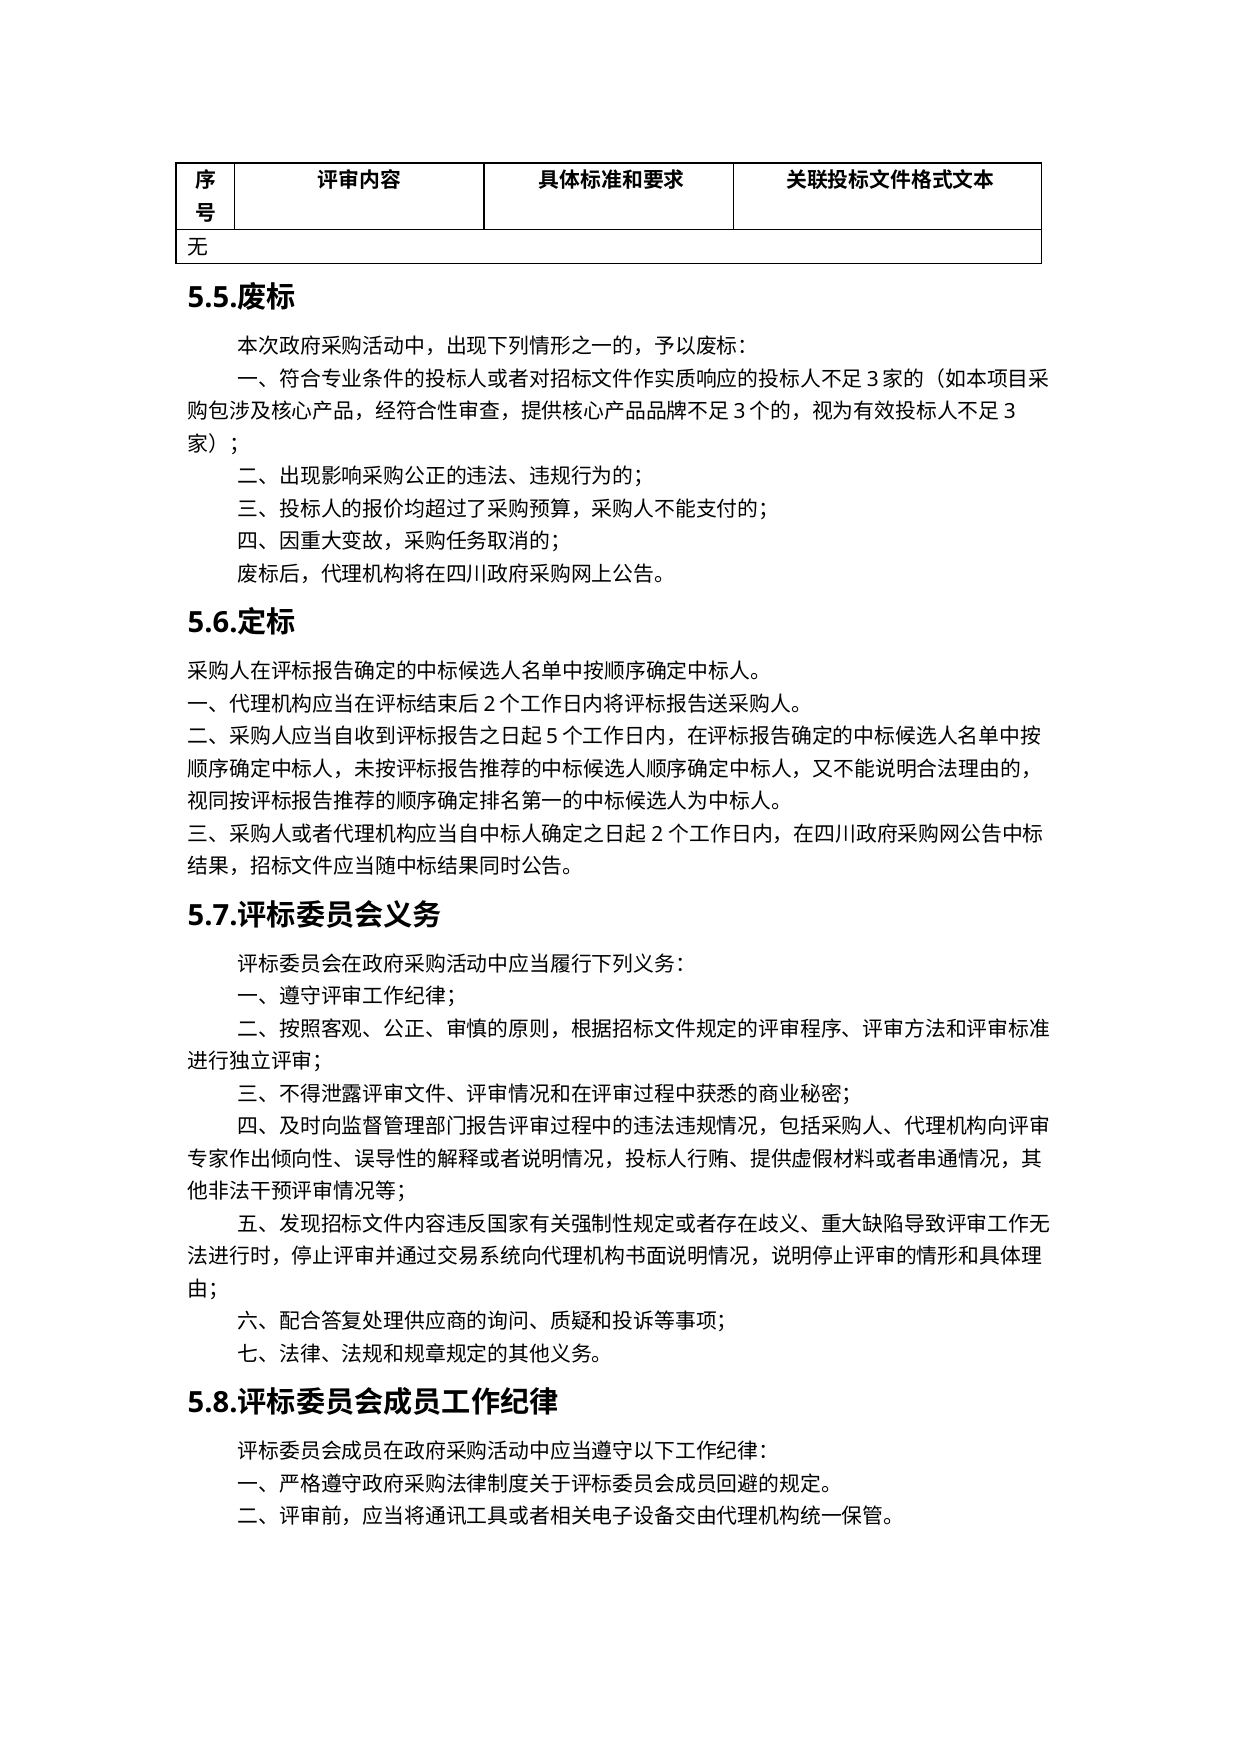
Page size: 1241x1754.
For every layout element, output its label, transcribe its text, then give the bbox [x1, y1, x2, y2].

text 六、配合答复处理供应商的询问、质疑和投诉等事项； [187, 1304, 1053, 1337]
text 一、遵守评审工作纪律； [187, 979, 1053, 1012]
text 二、评审前，应当将通讯工具或者相关电子设备交由代理机构统一保管。 [187, 1499, 1053, 1532]
text 二、采购人应当自收到评标报告之日起5个工作日内，在评标报告确定的中标候选人名单中按顺序确定中标人，未按评标报告推荐的中标候选人顺序确定中标人，又不能说明合法理由的，视同按评标报告推荐的顺序确定排名第一的中标候选人为中标人。 [187, 719, 1053, 817]
table_cell 无 [177, 230, 1041, 263]
text 三、不得泄露评审文件、评审情况和在评审过程中获悉的商业秘密； [187, 1077, 1053, 1109]
table_header 具体标准和要求 [485, 164, 733, 228]
text 5.8.评标委员会成员工作纪律 [187, 1369, 1053, 1434]
text 三、采购人或者代理机构应当自中标人确定之日起 2 个工作日内，在四川政府采购网公告中标结果，招标文件应当随中标结果同时公告。 [187, 817, 1053, 882]
text 采购人在评标报告确定的中标候选人名单中按顺序确定中标人。 [187, 654, 1053, 687]
text 五、发现招标文件内容违反国家有关强制性规定或者存在歧义、重大缺陷导致评审工作无法进行时，停止评审并通过交易系统向代理机构书面说明情况，说明停止评审的情形和具体理由； [187, 1207, 1053, 1304]
text 5.6.定标 [187, 589, 1053, 654]
text 二、按照客观、公正、审慎的原则，根据招标文件规定的评审程序、评审方法和评审标准进行独立评审； [187, 1012, 1053, 1077]
table_header 评审内容 [235, 164, 483, 228]
text 评标委员会成员在政府采购活动中应当遵守以下工作纪律： [187, 1434, 1053, 1467]
text 5.5.废标 [187, 264, 1053, 329]
table_header 关联投标文件格式文本 [734, 164, 1041, 228]
text 三、投标人的报价均超过了采购预算，采购人不能支付的； [187, 492, 1053, 524]
text 四、及时向监督管理部门报告评审过程中的违法违规情况，包括采购人、代理机构向评审专家作出倾向性、误导性的解释或者说明情况，投标人行贿、提供虚假材料或者串通情况，其他非法干预评审情况等； [187, 1109, 1053, 1207]
text 一、严格遵守政府采购法律制度关于评标委员会成员回避的规定。 [187, 1467, 1053, 1499]
text 二、出现影响采购公正的违法、违规行为的； [187, 459, 1053, 492]
text 评标委员会在政府采购活动中应当履行下列义务： [187, 947, 1053, 979]
text 本次政府采购活动中，出现下列情形之一的，予以废标： [187, 329, 1053, 362]
text 四、因重大变故，采购任务取消的； [187, 524, 1053, 557]
text 5.7.评标委员会义务 [187, 882, 1053, 947]
table_header 序号 [177, 164, 234, 228]
text 一、符合专业条件的投标人或者对招标文件作实质响应的投标人不足3家的（如本项目采购包涉及核心产品，经符合性审查，提供核心产品品牌不足3个的，视为有效投标人不足3家）； [187, 362, 1053, 459]
text 废标后，代理机构将在四川政府采购网上公告。 [187, 557, 1053, 589]
text 一、代理机构应当在评标结束后2个工作日内将评标报告送采购人。 [187, 687, 1053, 719]
text 七、法律、法规和规章规定的其他义务。 [187, 1337, 1053, 1369]
